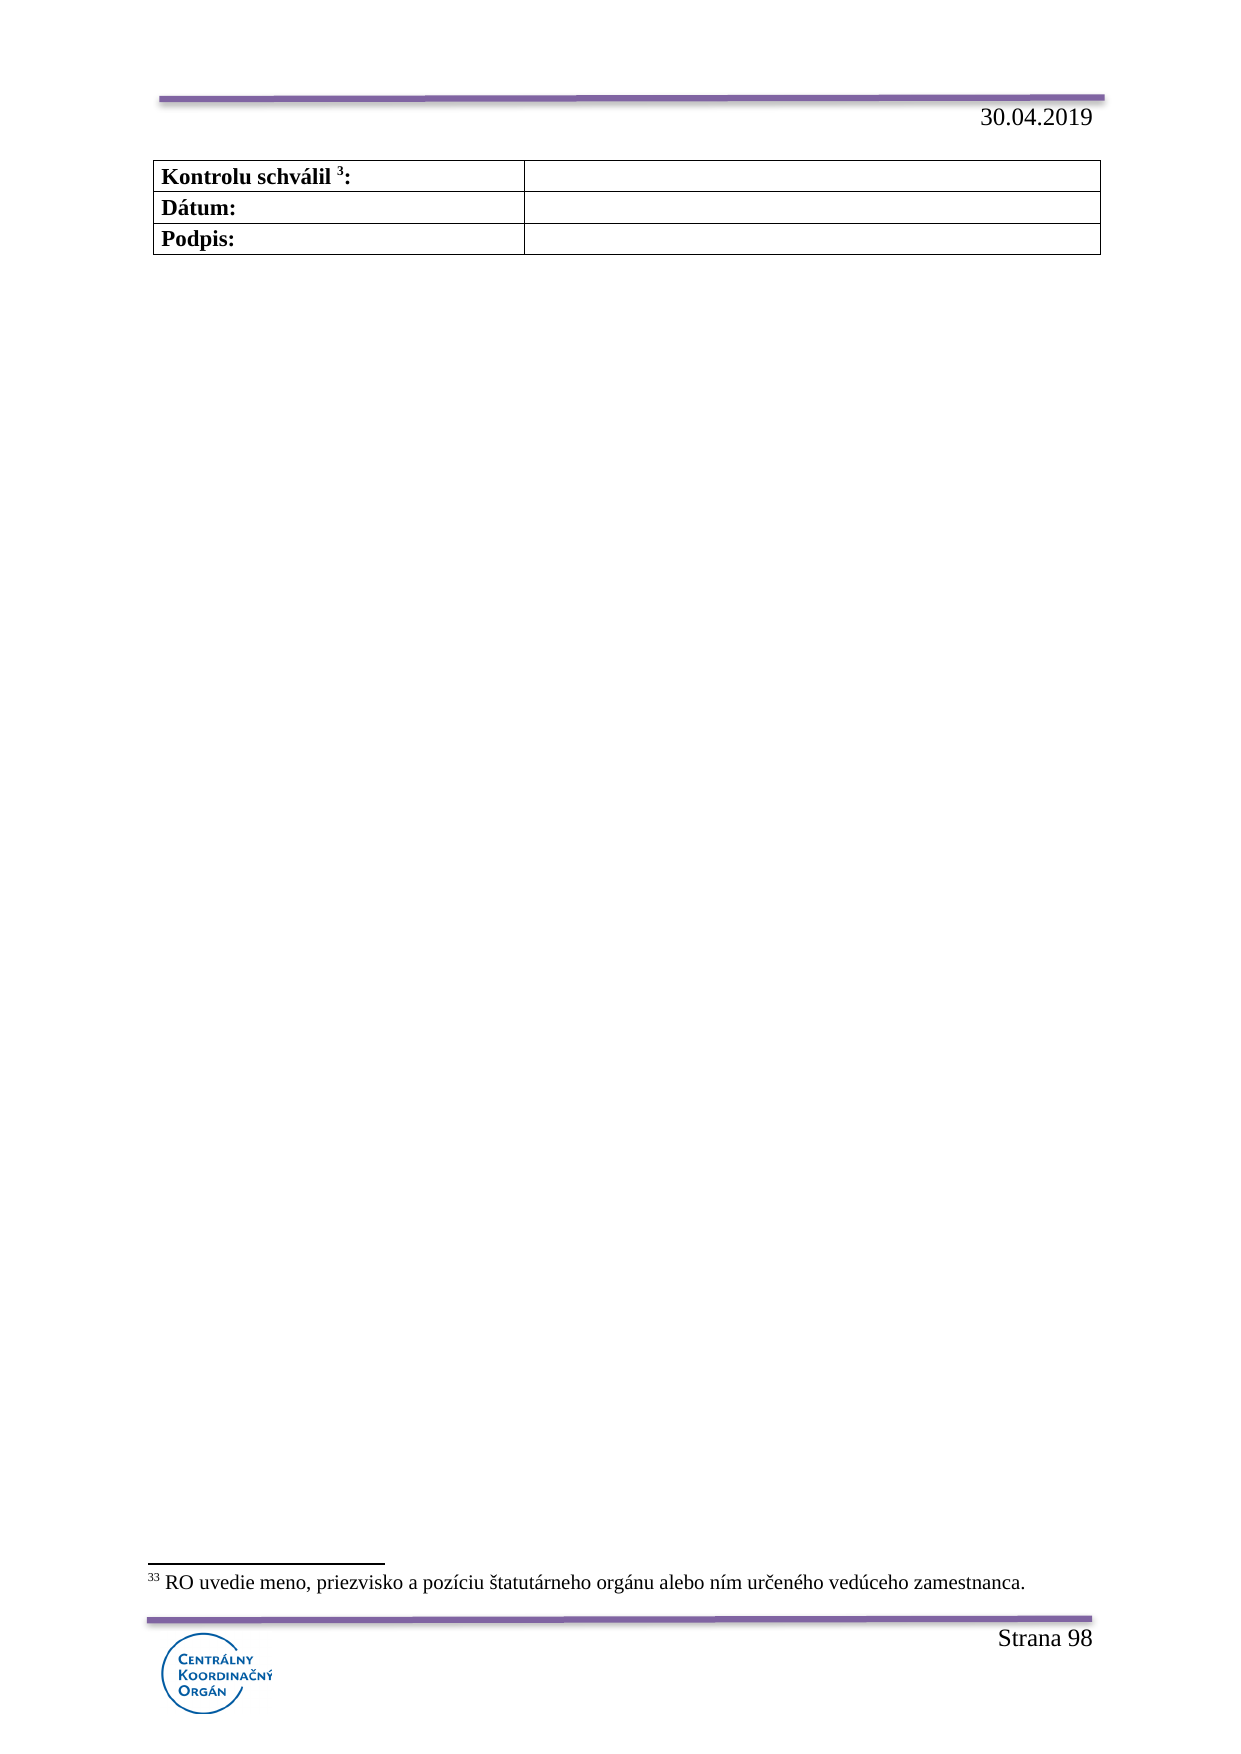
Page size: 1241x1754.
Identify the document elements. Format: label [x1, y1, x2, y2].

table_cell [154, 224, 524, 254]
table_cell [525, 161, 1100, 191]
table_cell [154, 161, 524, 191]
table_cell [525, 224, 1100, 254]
picture [159, 1631, 272, 1713]
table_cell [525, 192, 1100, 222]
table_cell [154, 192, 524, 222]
